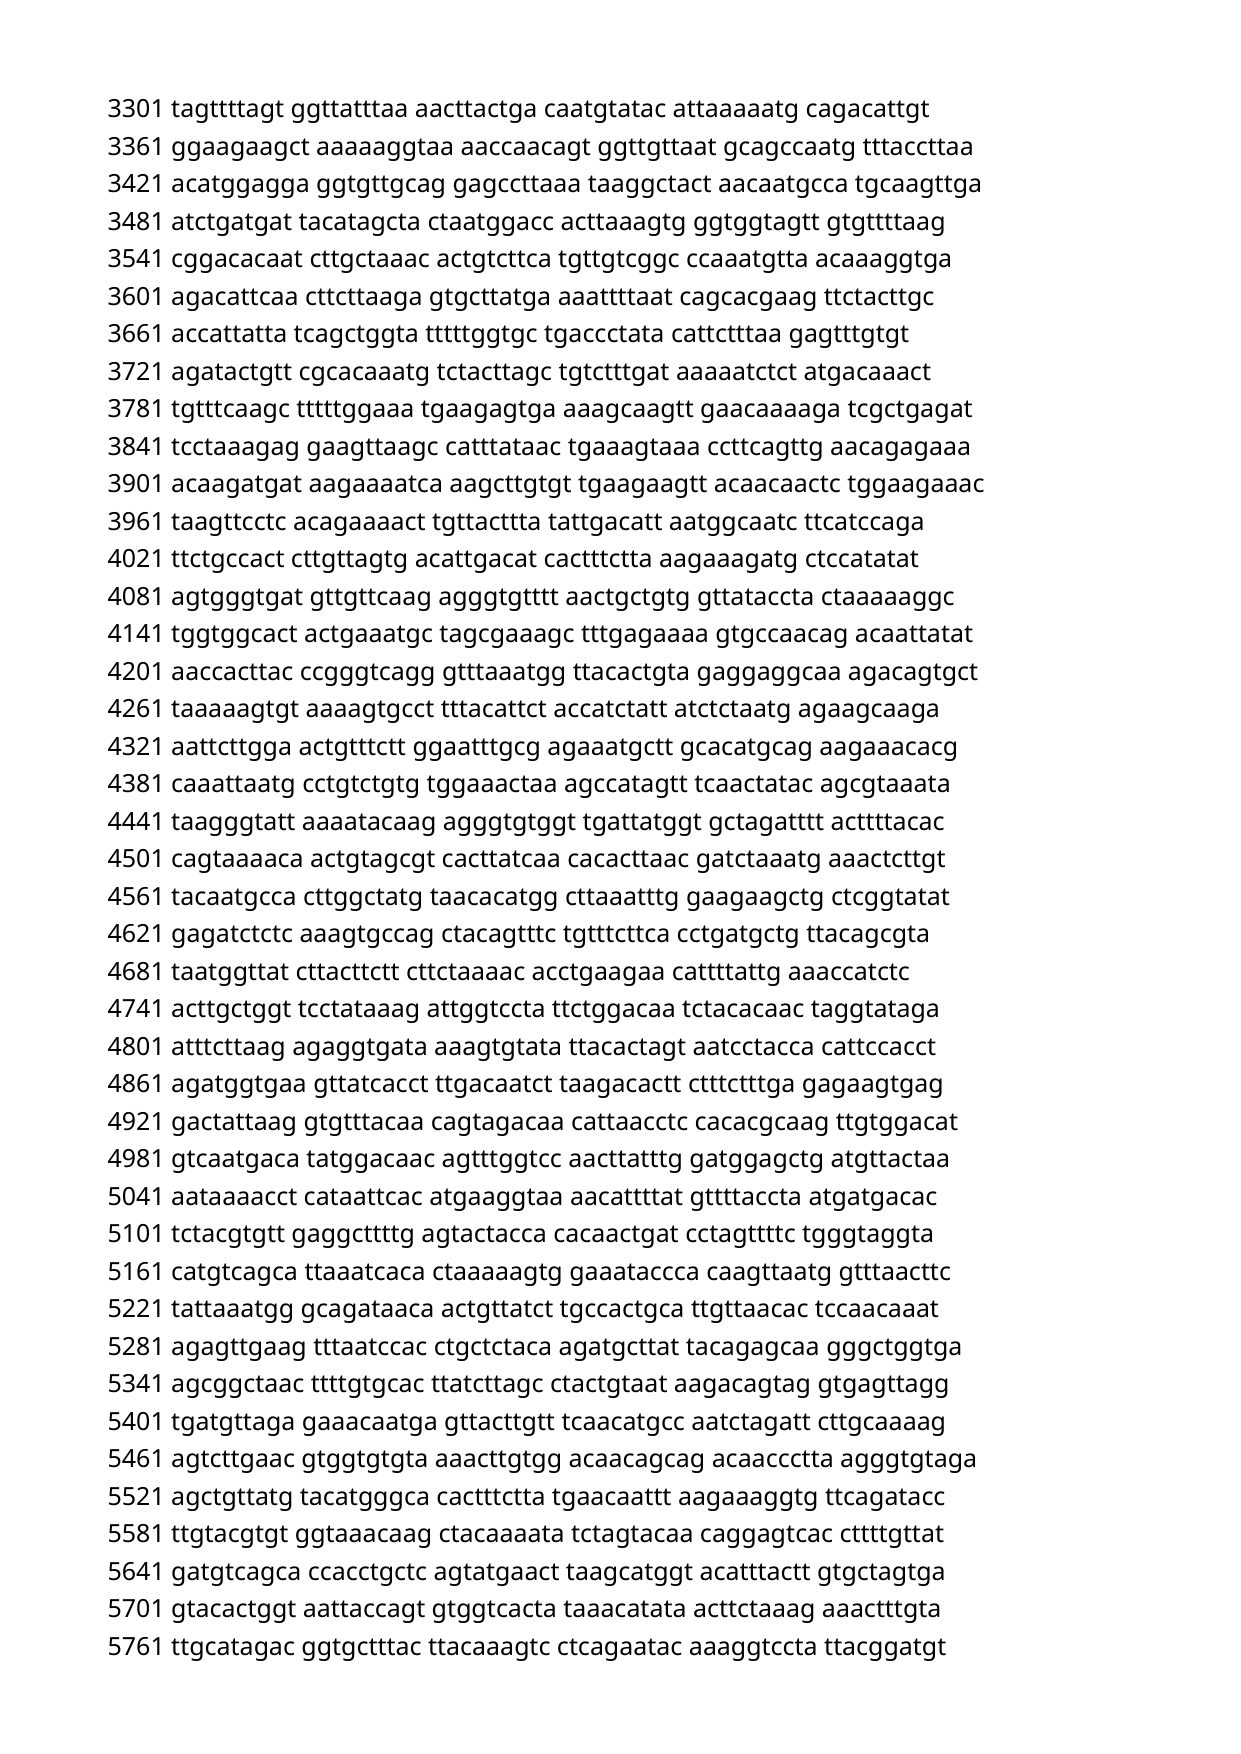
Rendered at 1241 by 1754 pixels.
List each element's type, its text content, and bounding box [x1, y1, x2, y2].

text 5461 agtcttgaac gtggtgtgta aaacttgtgg acaacagcag acaaccctta agggtgtaga [75, 1439, 1165, 1477]
text 5041 aataaaacct cataattcac atgaaggtaa aacattttat gttttaccta atgatgacac [75, 1177, 1165, 1214]
text 4441 taagggtatt aaaatacaag agggtgtggt tgattatggt gctagatttt acttttacac [75, 802, 1165, 839]
text 3601 agacattcaa cttcttaaga gtgcttatga aaattttaat cagcacgaag ttctacttgc [75, 277, 1165, 314]
text 4381 caaattaatg cctgtctgtg tggaaactaa agccatagtt tcaactatac agcgtaaata [75, 764, 1165, 802]
text 5401 tgatgttaga gaaacaatga gttacttgtt tcaacatgcc aatctagatt cttgcaaaag [75, 1402, 1165, 1439]
text 3841 tcctaaagag gaagttaagc catttataac tgaaagtaaa ccttcagttg aacagagaaa [75, 427, 1165, 464]
text 5101 tctacgtgtt gaggcttttg agtactacca cacaactgat cctagttttc tgggtaggta [75, 1214, 1165, 1252]
text 4021 ttctgccact cttgttagtg acattgacat cactttctta aagaaagatg ctccatatat [75, 539, 1165, 577]
text 5701 gtacactggt aattaccagt gtggtcacta taaacatata acttctaaag aaactttgta [75, 1589, 1165, 1627]
text 4741 acttgctggt tcctataaag attggtccta ttctggacaa tctacacaac taggtataga [75, 989, 1165, 1027]
text 5161 catgtcagca ttaaatcaca ctaaaaagtg gaaataccca caagttaatg gtttaacttc [75, 1252, 1165, 1289]
text 4681 taatggttat cttacttctt cttctaaaac acctgaagaa cattttattg aaaccatctc [75, 952, 1165, 989]
text 4981 gtcaatgaca tatggacaac agtttggtcc aacttatttg gatggagctg atgttactaa [75, 1139, 1165, 1177]
text 3421 acatggagga ggtgttgcag gagccttaaa taaggctact aacaatgcca tgcaagttga [75, 164, 1165, 202]
text 3781 tgtttcaagc tttttggaaa tgaagagtga aaagcaagtt gaacaaaaga tcgctgagat [75, 389, 1165, 427]
text 3481 atctgatgat tacatagcta ctaatggacc acttaaagtg ggtggtagtt gtgttttaag [75, 202, 1165, 239]
text 5581 ttgtacgtgt ggtaaacaag ctacaaaata tctagtacaa caggagtcac cttttgttat [75, 1514, 1165, 1552]
text 4141 tggtggcact actgaaatgc tagcgaaagc tttgagaaaa gtgccaacag acaattatat [75, 614, 1165, 652]
text 4501 cagtaaaaca actgtagcgt cacttatcaa cacacttaac gatctaaatg aaactcttgt [75, 839, 1165, 877]
text 4561 tacaatgcca cttggctatg taacacatgg cttaaatttg gaagaagctg ctcggtatat [75, 877, 1165, 914]
text 4261 taaaaagtgt aaaagtgcct tttacattct accatctatt atctctaatg agaagcaaga [75, 689, 1165, 727]
text 3661 accattatta tcagctggta tttttggtgc tgaccctata cattctttaa gagtttgtgt [75, 314, 1165, 352]
text 4081 agtgggtgat gttgttcaag agggtgtttt aactgctgtg gttataccta ctaaaaaggc [75, 577, 1165, 614]
text 4201 aaccacttac ccgggtcagg gtttaaatgg ttacactgta gaggaggcaa agacagtgct [75, 652, 1165, 689]
text 3901 acaagatgat aagaaaatca aagcttgtgt tgaagaagtt acaacaactc tggaagaaac [75, 464, 1165, 502]
text 3961 taagttcctc acagaaaact tgttacttta tattgacatt aatggcaatc ttcatccaga [75, 502, 1165, 539]
text 3301 tagttttagt ggttatttaa aacttactga caatgtatac attaaaaatg cagacattgt [75, 89, 1165, 127]
text 5641 gatgtcagca ccacctgctc agtatgaact taagcatggt acatttactt gtgctagtga [75, 1552, 1165, 1589]
text 3721 agatactgtt cgcacaaatg tctacttagc tgtctttgat aaaaatctct atgacaaact [75, 352, 1165, 389]
text 4321 aattcttgga actgtttctt ggaatttgcg agaaatgctt gcacatgcag aagaaacacg [75, 727, 1165, 764]
text 5521 agctgttatg tacatgggca cactttctta tgaacaattt aagaaaggtg ttcagatacc [75, 1477, 1165, 1514]
text 3541 cggacacaat cttgctaaac actgtcttca tgttgtcggc ccaaatgtta acaaaggtga [75, 239, 1165, 277]
text 3361 ggaagaagct aaaaaggtaa aaccaacagt ggttgttaat gcagccaatg tttaccttaa [75, 127, 1165, 164]
text 5221 tattaaatgg gcagataaca actgttatct tgccactgca ttgttaacac tccaacaaat [75, 1289, 1165, 1327]
text 5761 ttgcatagac ggtgctttac ttacaaagtc ctcagaatac aaaggtccta ttacggatgt [75, 1627, 1165, 1664]
text 4861 agatggtgaa gttatcacct ttgacaatct taagacactt ctttctttga gagaagtgag [75, 1064, 1165, 1102]
text 5341 agcggctaac ttttgtgcac ttatcttagc ctactgtaat aagacagtag gtgagttagg [75, 1364, 1165, 1402]
text 4801 atttcttaag agaggtgata aaagtgtata ttacactagt aatcctacca cattccacct [75, 1027, 1165, 1064]
text 4921 gactattaag gtgtttacaa cagtagacaa cattaacctc cacacgcaag ttgtggacat [75, 1102, 1165, 1139]
text 4621 gagatctctc aaagtgccag ctacagtttc tgtttcttca cctgatgctg ttacagcgta [75, 914, 1165, 952]
text 5281 agagttgaag tttaatccac ctgctctaca agatgcttat tacagagcaa gggctggtga [75, 1327, 1165, 1364]
